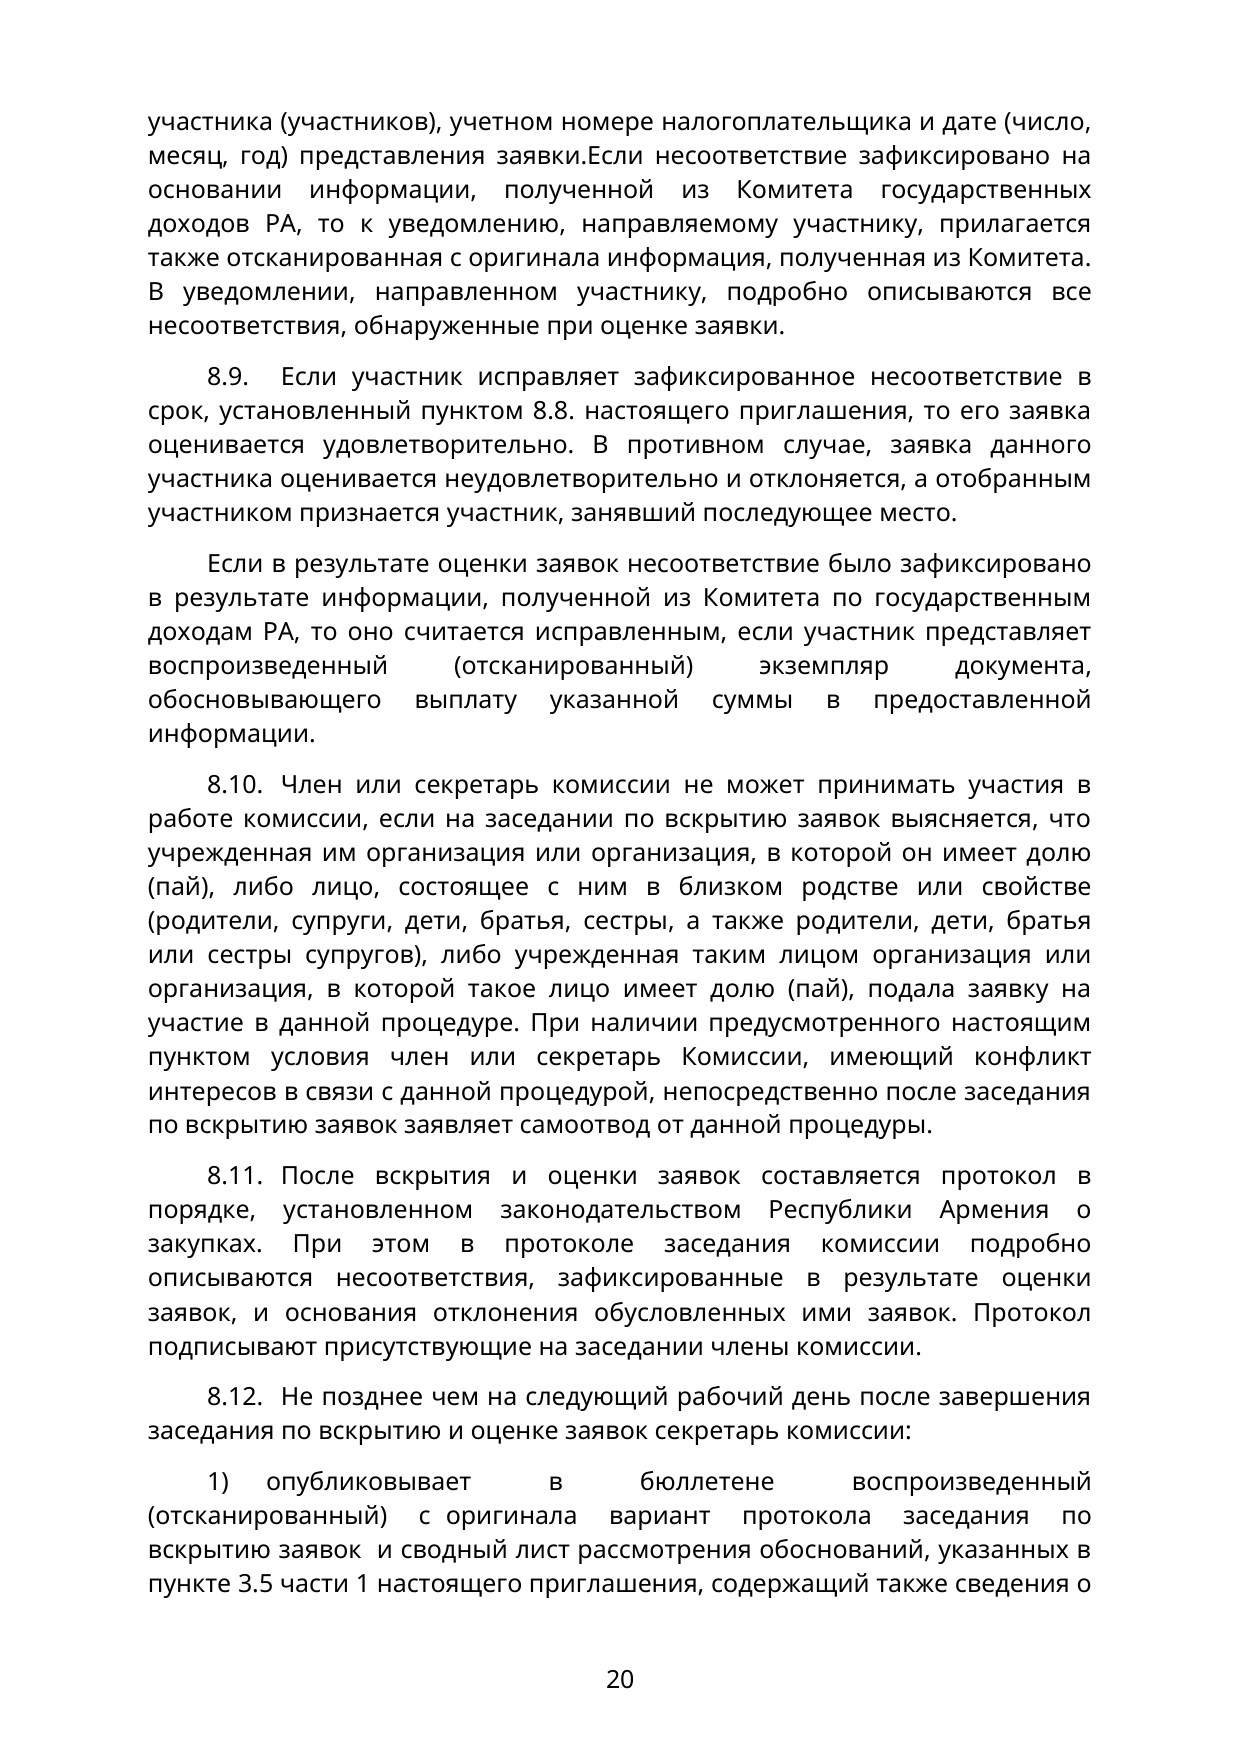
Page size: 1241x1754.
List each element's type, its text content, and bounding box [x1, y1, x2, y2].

text 8.10. Член или секретарь комиссии не может принимать участия в работе комиссии, если на заседании по вскрытию заявок выясняется, что учрежденная им организация или организация, в которой он имеет долю (пай), либо лицо, состоящее с ним в близком родстве или свойстве (родители, супруги, дети, братья, сестры, а также родители, дети, братья или сестры супругов), либо учрежденная таким лицом организация или организация, в которой такое лицо имеет долю (пай), подала заявку на участие в данной процедуре. При наличии предусмотренного настоящим пунктом условия член или секретарь Комиссии, имеющий конфликт интересов в связи с данной процедурой, непосредственно после заседания по вскрытию заявок заявляет самоотвод от данной процедуры. [148, 767, 1092, 1141]
text 8.12. Не позднее чем на следующий рабочий день после завершения заседания по вскрытию и оценке заявок секретарь комиссии: [148, 1379, 1092, 1447]
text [148, 1464, 1092, 1600]
text Если в результате оценки заявок несоответствие было зафиксировано в результате информации, полученной из Комитета по государственным доходам РА, то оно считается исправленным, если участник представляет воспроизведенный (отсканированный) экземпляр документа, обосновывающего выплату указанной суммы в предоставленной информации. [148, 546, 1092, 750]
text 8.11. После вскрытия и оценки заявок составляется протокол в порядке, установленном законодательством Республики Армения о закупках. При этом в протоколе заседания комиссии подробно описываются несоответствия, зафиксированные в результате оценки заявок, и основания отклонения обусловленных ими заявок. Протокол подписывают присутствующие на заседании члены комиссии. [148, 1158, 1092, 1362]
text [148, 103, 1092, 342]
text 8.9. Если участник исправляет зафиксированное несоответствие в срок, установленный пунктом 8.8. настоящего приглашения, то его заявка оценивается удовлетворительно. В противном случае, заявка данного участника оценивается неудовлетворительно и отклоняется, а отобранным участником признается участник, занявший последующее место. [148, 358, 1092, 529]
